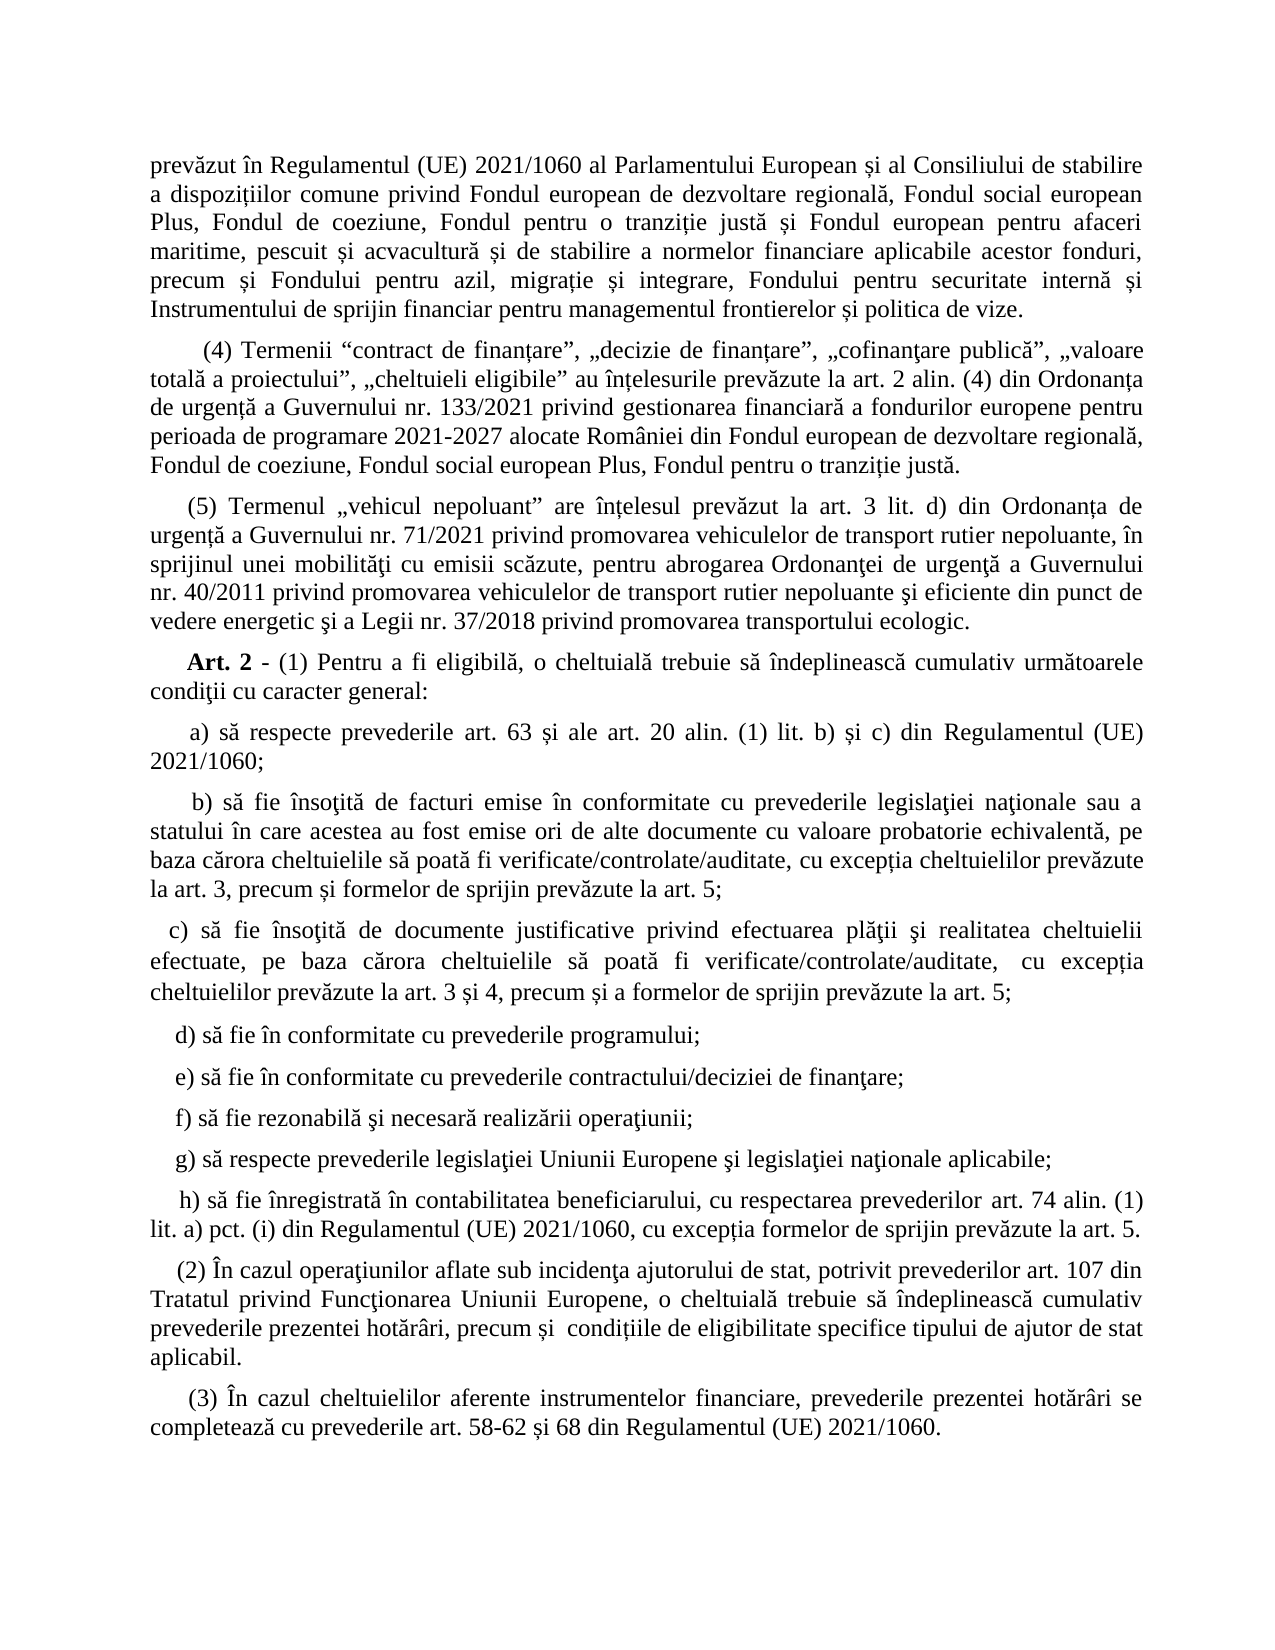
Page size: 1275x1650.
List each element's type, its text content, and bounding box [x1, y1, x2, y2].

text (2) În cazul operaţiunilor aflate sub incidenţa ajutorului de stat, potrivit prevederilor art. 107 din Tratatul privind Funcţionarea Uniunii Europene, o cheltuială trebuie să îndeplinească cumulativ prevederile prezentei hotărâri, precum și condițiile de eligibilitate specifice tipului de ajutor de stat aplicabil. [150, 1256, 1144, 1371]
text (3) În cazul cheltuielilor aferente instrumentelor financiare, prevederile prezentei hotărâri se completează cu prevederile art. 58-62 și 68 din Regulamentul (UE) 2021/1060. [150, 1383, 1144, 1441]
text d) să fie în conformitate cu prevederile programului; [150, 1021, 1144, 1049]
text g) să respecte prevederile legislaţiei Uniunii Europene şi legislaţiei naţionale aplicabile; [150, 1144, 1144, 1173]
text Art. 2 - (1) Pentru a fi eligibilă, o cheltuială trebuie să îndeplinească cumulativ următoarele condiţii cu caracter general: [150, 647, 1144, 705]
text b) să fie însoţită de facturi emise în conformitate cu prevederile legislaţiei naţionale sau a statului în care acestea au fost emise ori de alte documente cu valoare probatorie echivalentă, pe baza cărora cheltuielile să poată fi verificate/controlate/auditate, cu excepția cheltuielilor prevăzute la art. 3, precum și formelor de sprijin prevăzute la art. 5; [150, 787, 1144, 902]
text h) să fie înregistrată în contabilitatea beneficiarului, cu respectarea prevederilor art. 74 alin. (1) lit. a) pct. (i) din Regulamentul (UE) 2021/1060, cu excepția formelor de sprijin prevăzute la art. 5. [150, 1186, 1144, 1243]
text (4) Termenii “contract de finanțare”, „decizie de finanțare”, „cofinanţare publică”, „valoare totală a proiectului”, „cheltuieli eligibile” au înțelesurile prevăzute la art. 2 alin. (4) din Ordonanța de urgență a Guvernului nr. 133/2021 privind gestionarea financiară a fondurilor europene pentru perioada de programare 2021-2027 alocate României din Fondul european de dezvoltare regională, Fondul de coeziune, Fondul social european Plus, Fondul pentru o tranziție justă. [150, 335, 1144, 479]
text f) să fie rezonabilă şi necesară realizării operaţiunii; [150, 1103, 1144, 1132]
text e) să fie în conformitate cu prevederile contractului/deciziei de finanţare; [150, 1062, 1144, 1091]
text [150, 150, 1144, 322]
text a) să respecte prevederile art. 63 și ale art. 20 alin. (1) lit. b) și c) din Regulamentul (UE) 2021/1060; [150, 717, 1144, 775]
text c) să fie însoţită de documente justificative privind efectuarea plăţii şi realitatea cheltuielii efectuate, pe baza cărora cheltuielile să poată fi verificate/controlate/auditate, cu excepția cheltuielilor prevăzute la art. 3 și 4, precum și a formelor de sprijin prevăzute la art. 5; [150, 915, 1144, 1006]
text (5) Termenul „vehicul nepoluant” are înțelesul prevăzut la art. 3 lit. d) din Ordonanța de urgență a Guvernului nr. 71/2021 privind promovarea vehiculelor de transport rutier nepoluante, în sprijinul unei mobilităţi cu emisii scăzute, pentru abrogarea Ordonanţei de urgenţă a Guvernului nr. 40/2011 privind promovarea vehiculelor de transport rutier nepoluante şi eficiente din punct de vedere energetic şi a Legii nr. 37/2018 privind promovarea transportului ecologic. [150, 491, 1144, 635]
